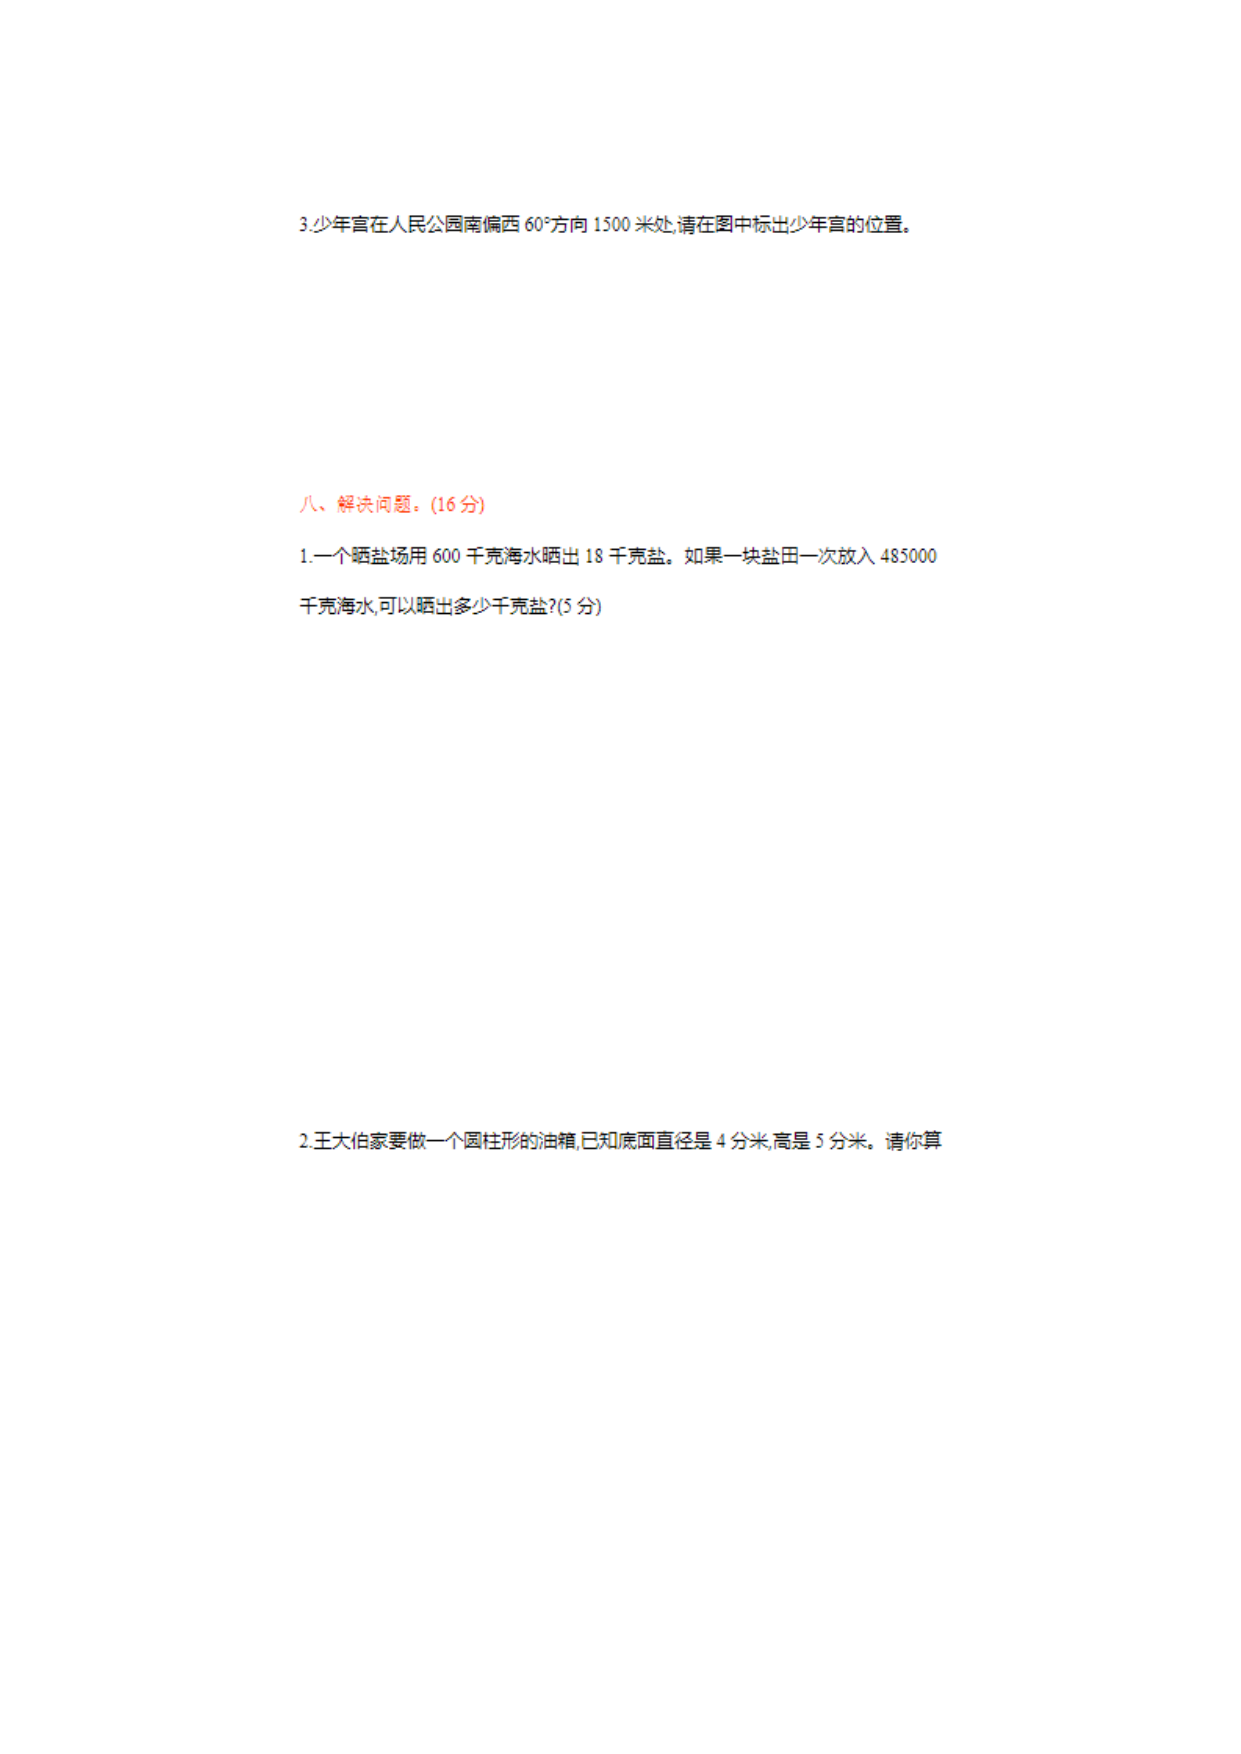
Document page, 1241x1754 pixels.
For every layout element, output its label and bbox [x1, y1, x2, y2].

picture [230, 162, 1010, 1187]
